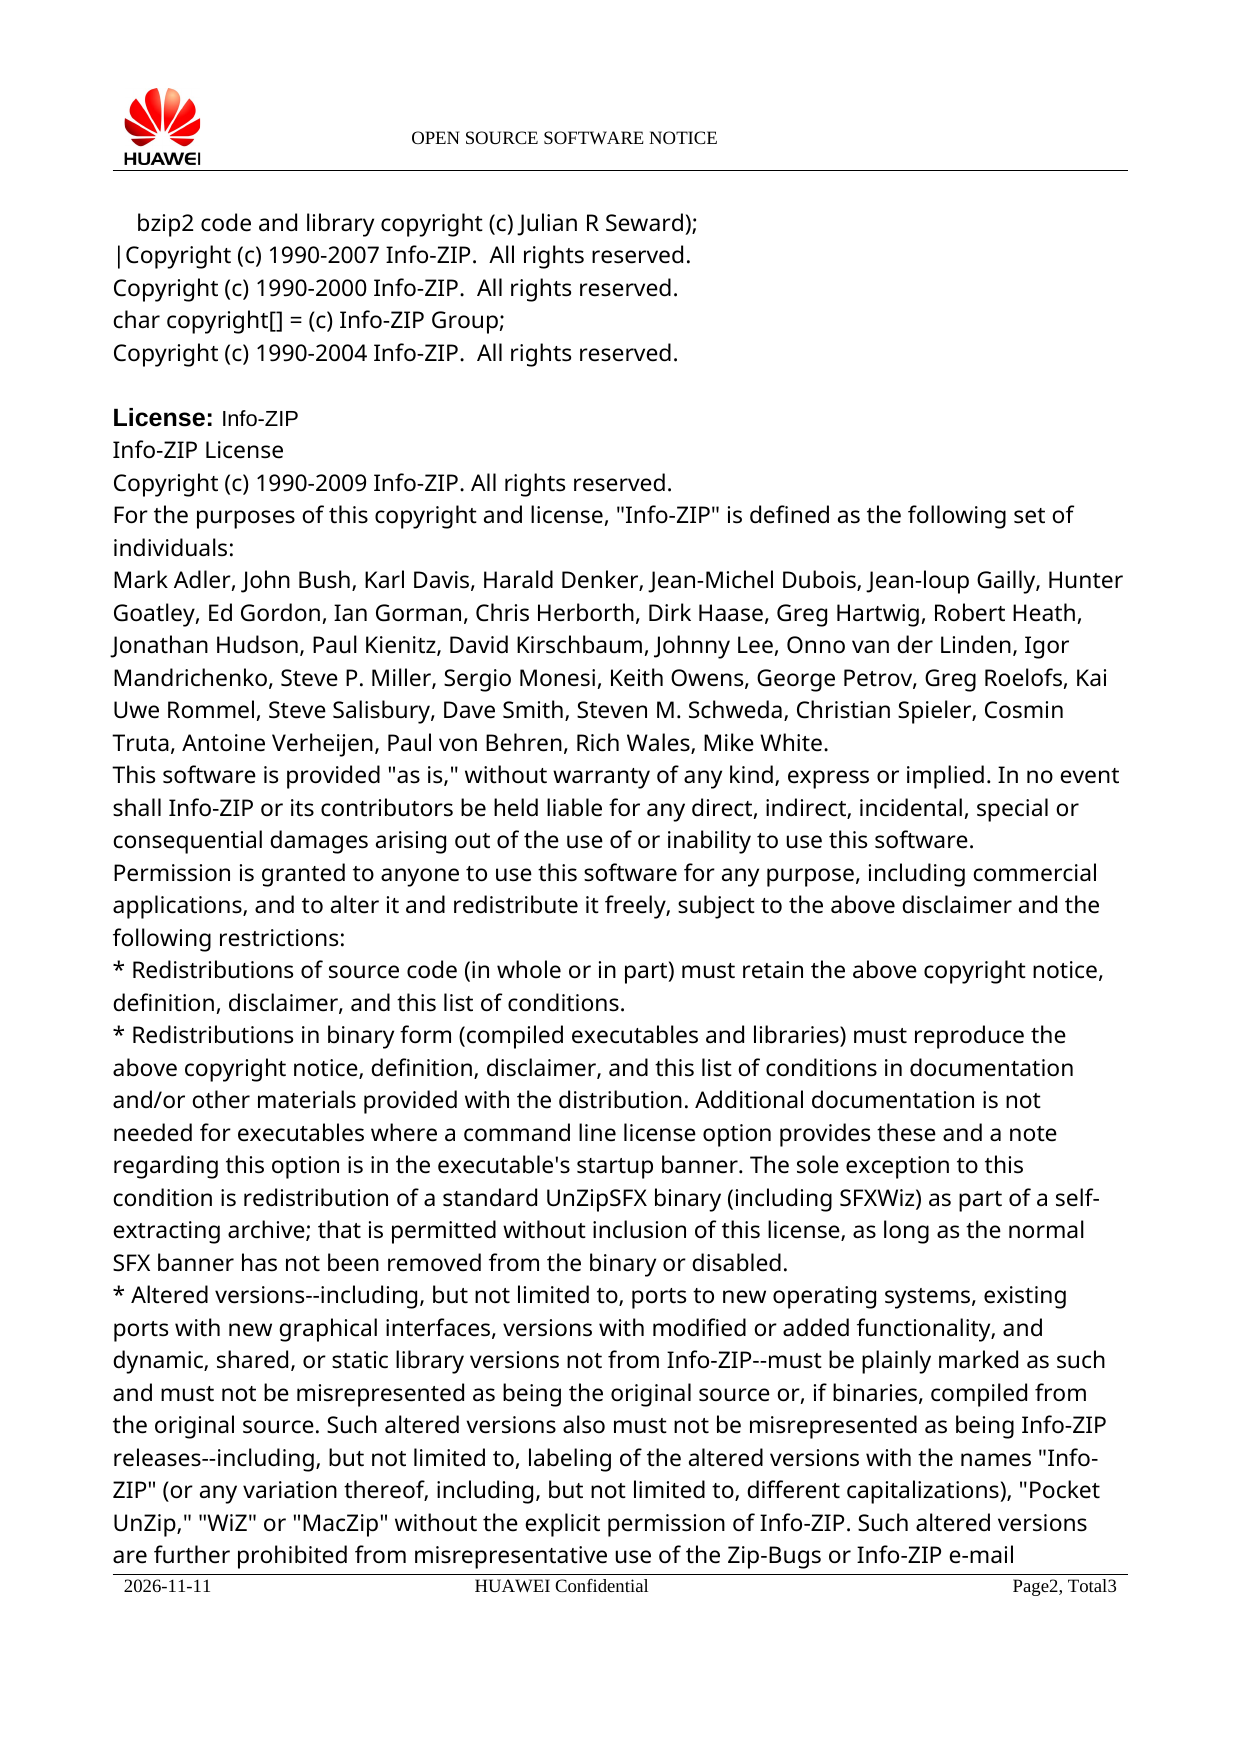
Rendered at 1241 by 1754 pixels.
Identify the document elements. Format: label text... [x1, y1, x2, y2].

text This software is provided "as is," without warranty of any kind, express or implied. In no event shall Info-ZIP or its contributors be held liable for any direct, indirect, incidental, special or consequential damages arising out of the use of or inability to use this software. [112, 759, 1128, 856]
text * Redistributions in binary form (compiled executables and libraries) must reproduce the above copyright notice, definition, disclaimer, and this list of conditions in documentation and/or other materials provided with the distribution. Additional documentation is not needed for executables where a command line license option provides these and a note regarding this option is in the executable's startup banner. The sole exception to this condition is redistribution of a standard UnZipSFX binary (including SFXWiz) as part of a self-extracting archive; that is permitted without inclusion of this license, as long as the normal SFX banner has not been removed from the binary or disabled. [112, 1019, 1128, 1279]
text Mark Adler, John Bush, Karl Davis, Harald Denker, Jean-Michel Dubois, Jean-loup Gailly, Hunter Goatley, Ed Gordon, Ian Gorman, Chris Herborth, Dirk Haase, Greg Hartwig, Robert Heath, Jonathan Hudson, Paul Kienitz, David Kirschbaum, Johnny Lee, Onno van der Linden, Igor Mandrichenko, Steve P. Miller, Sergio Monesi, Keith Owens, George Petrov, Greg Roelofs, Kai Uwe Rommel, Steve Salisbury, Dave Smith, Steven M. Schweda, Christian Spieler, Cosmin Truta, Antoine Verheijen, Paul von Behren, Rich Wales, Mike White. [112, 564, 1128, 759]
text Info-ZIP License [112, 434, 1128, 466]
text For the purposes of this copyright and license, "Info-ZIP" is defined as the following set of individuals: [112, 499, 1128, 564]
text * Redistributions of source code (in whole or in part) must retain the above copyright notice, definition, disclaimer, and this list of conditions. [112, 954, 1128, 1019]
text License: Info-ZIP [112, 401, 1128, 434]
text Copyright (c) 1990-2009 Info-ZIP. All rights reserved. [112, 466, 1128, 499]
text Permission is granted to anyone to use this software for any purpose, including commercial applications, and to alter it and redistribute it freely, subject to the above disclaimer and the following restrictions: [112, 856, 1128, 954]
picture [124, 88, 201, 165]
